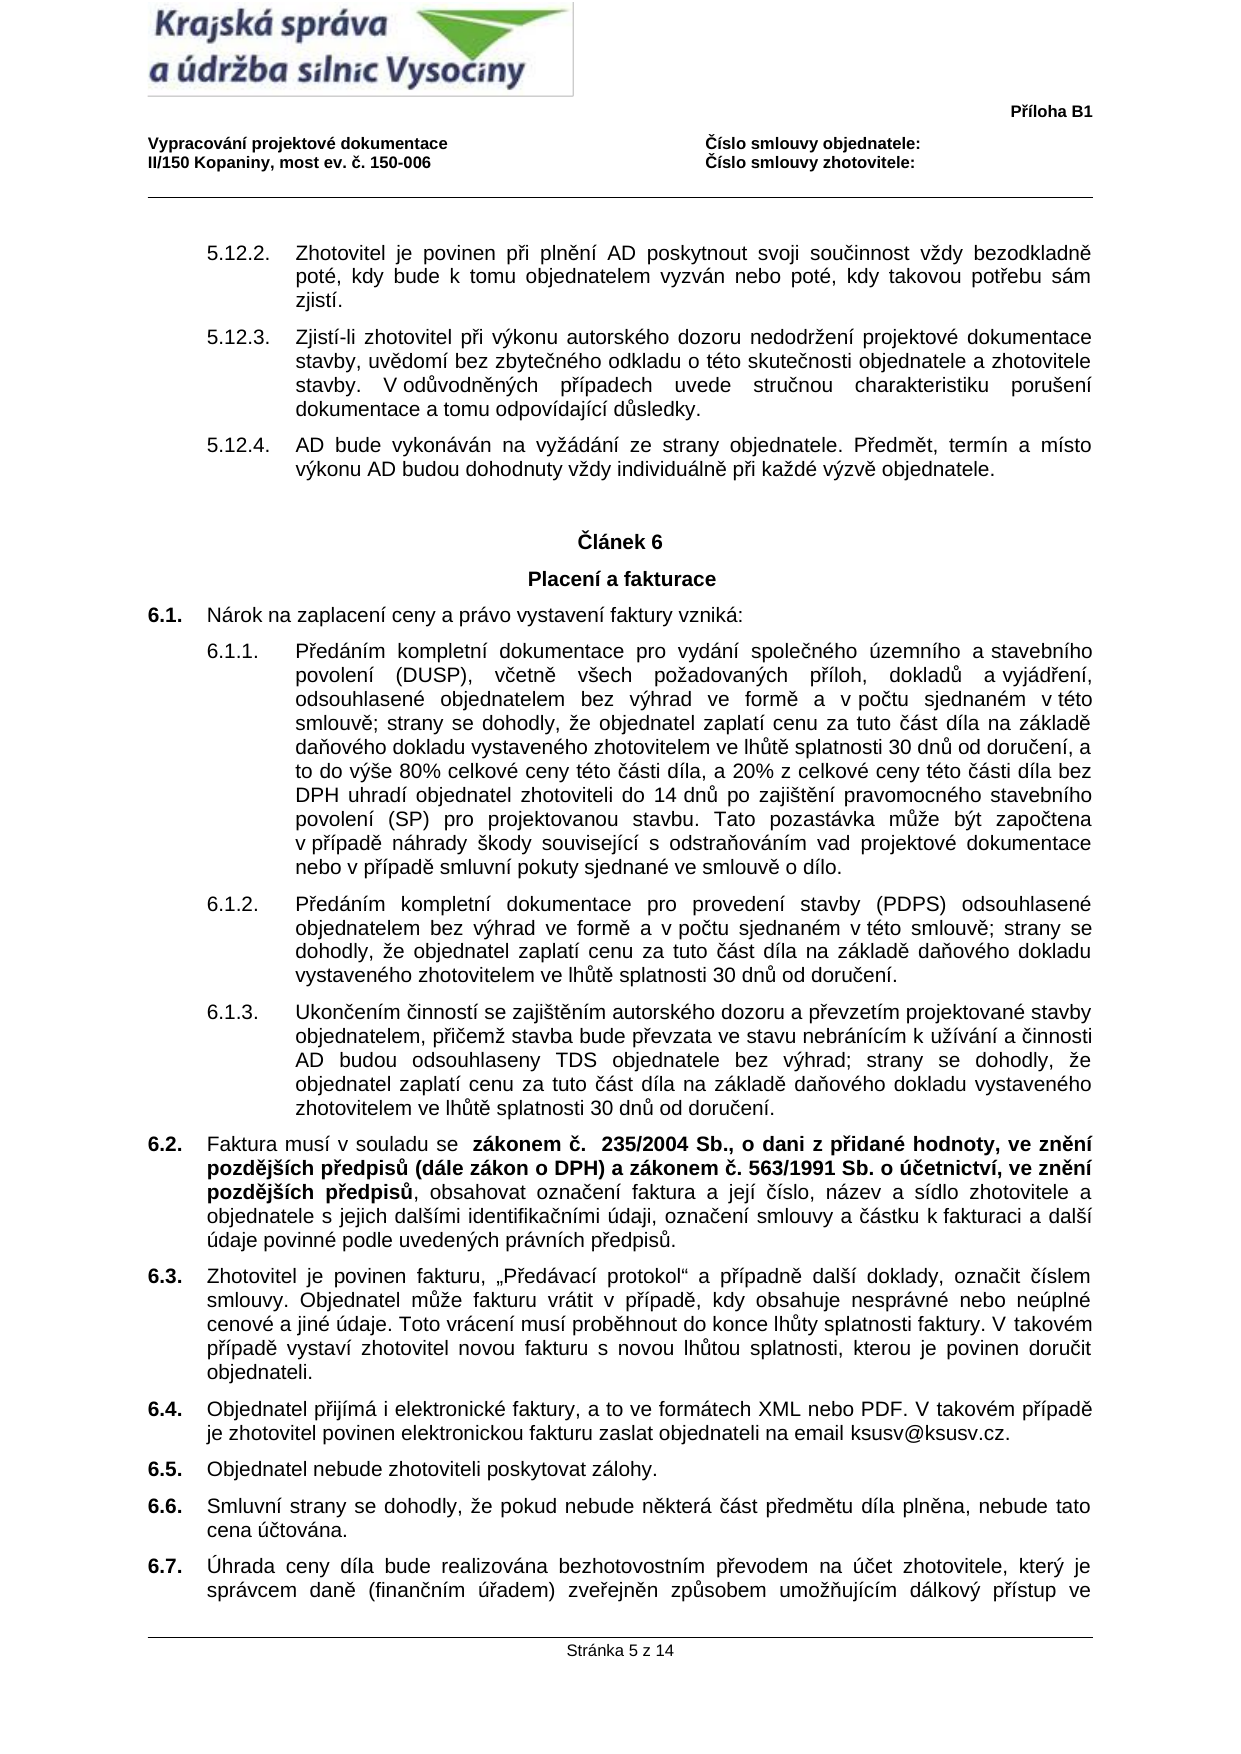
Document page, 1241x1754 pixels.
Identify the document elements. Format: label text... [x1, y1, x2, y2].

list Nárok na zaplacení ceny a právo vystavení faktury vzniká: [148, 603, 1093, 627]
list Objednatel přijímá i elektronické faktury, a to ve formátech XML nebo PDF. V takovém případě je zhotovitel povinen elektronickou fakturu zaslat objednateli na email ksusv@ksusv.cz. [148, 1397, 1093, 1444]
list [148, 1554, 1093, 1602]
list Faktura musí v souladu se zákonem č. 235/2004 Sb., o dani z přidané hodnoty, ve znění pozdějších předpisů (dále zákon o DPH) a zákonem č. 563/1991 Sb. o účetnictví, ve znění pozdějších předpisů, obsahovat označení faktura a její číslo, název a sídlo zhotovitele a objednatele s jejich dalšími identifikačními údaji, označení smlouvy a částku k fakturaci a další údaje povinné podle uvedených právních předpisů. [148, 1132, 1093, 1252]
list Zhotovitel je povinen při plnění AD poskytnout svoji součinnost vždy bezodkladně poté, kdy bude k tomu objednatelem vyzván nebo poté, kdy takovou potřebu sám zjistí. [207, 240, 1093, 312]
list Ukončením činností se zajištěním autorského dozoru a převzetím projektované stavby objednatelem, přičemž stavba bude převzata ve stavu nebránícím k užívání a činnosti AD budou odsouhlaseny TDS objednatele bez výhrad; strany se dohodly, že objednatel zaplatí cenu za tuto část díla na základě daňového dokladu vystaveného zhotovitelem ve lhůtě splatnosti 30 dnů od doručení. [207, 1000, 1093, 1119]
list Předáním kompletní dokumentace pro provedení stavby (PDPS) odsouhlasené objednatelem bez výhrad ve formě a v počtu sjednaném v této smlouvě; strany se dohodly, že objednatel zaplatí cenu za tuto část díla na základě daňového dokladu vystaveného zhotovitelem ve lhůtě splatnosti 30 dnů od doručení. [207, 891, 1093, 987]
list Článek 6 [148, 530, 1093, 554]
list Předáním kompletní dokumentace pro vydání společného územního a stavebního povolení (DUSP), včetně všech požadovaných příloh, dokladů a vyjádření, odsouhlasené objednatelem bez výhrad ve formě a v počtu sjednaném v této smlouvě; strany se dohodly, že objednatel zaplatí cenu za tuto část díla na základě daňového dokladu vystaveného zhotovitelem ve lhůtě splatnosti 30 dnů od doručení, a to do výše 80% celkové ceny této části díla, a 20% z celkové ceny této části díla bez DPH uhradí objednatel zhotoviteli do 14 dnů po zajištění pravomocného stavebního povolení (SP) pro projektovanou stavbu. Tato pozastávka může být započtena v případě náhrady škody související s odstraňováním vad projektové dokumentace nebo v případě smluvní pokuty sjednané ve smlouvě o dílo. [207, 639, 1093, 879]
list Smluvní strany se dohodly, že pokud nebude některá část předmětu díla plněna, nebude tato cena účtována. [148, 1493, 1093, 1541]
list Objednatel nebude zhotoviteli poskytovat zálohy. [148, 1457, 1093, 1481]
list Placení a fakturace [148, 566, 1096, 590]
picture [147, 2, 574, 98]
list Zjistí-li zhotovitel při výkonu autorského dozoru nedodržení projektové dokumentace stavby, uvědomí bez zbytečného odkladu o této skutečnosti objednatele a zhotovitele stavby. V odůvodněných případech uvede stručnou charakteristiku porušení dokumentace a tomu odpovídající důsledky. [207, 325, 1093, 421]
list Zhotovitel je povinen fakturu, „Předávací protokol“ a případně další doklady, označit číslem smlouvy. Objednatel může fakturu vrátit v případě, kdy obsahuje nesprávné nebo neúplné cenové a jiné údaje. Toto vrácení musí proběhnout do konce lhůty splatnosti faktury. V takovém případě vystaví zhotovitel novou fakturu s novou lhůtou splatnosti, kterou je povinen doručit objednateli. [148, 1264, 1093, 1384]
list AD bude vykonáván na vyžádání ze strany objednatele. Předmět, termín a místo výkonu AD budou dohodnuty vždy individuálně při každé výzvě objednatele. [207, 433, 1093, 481]
